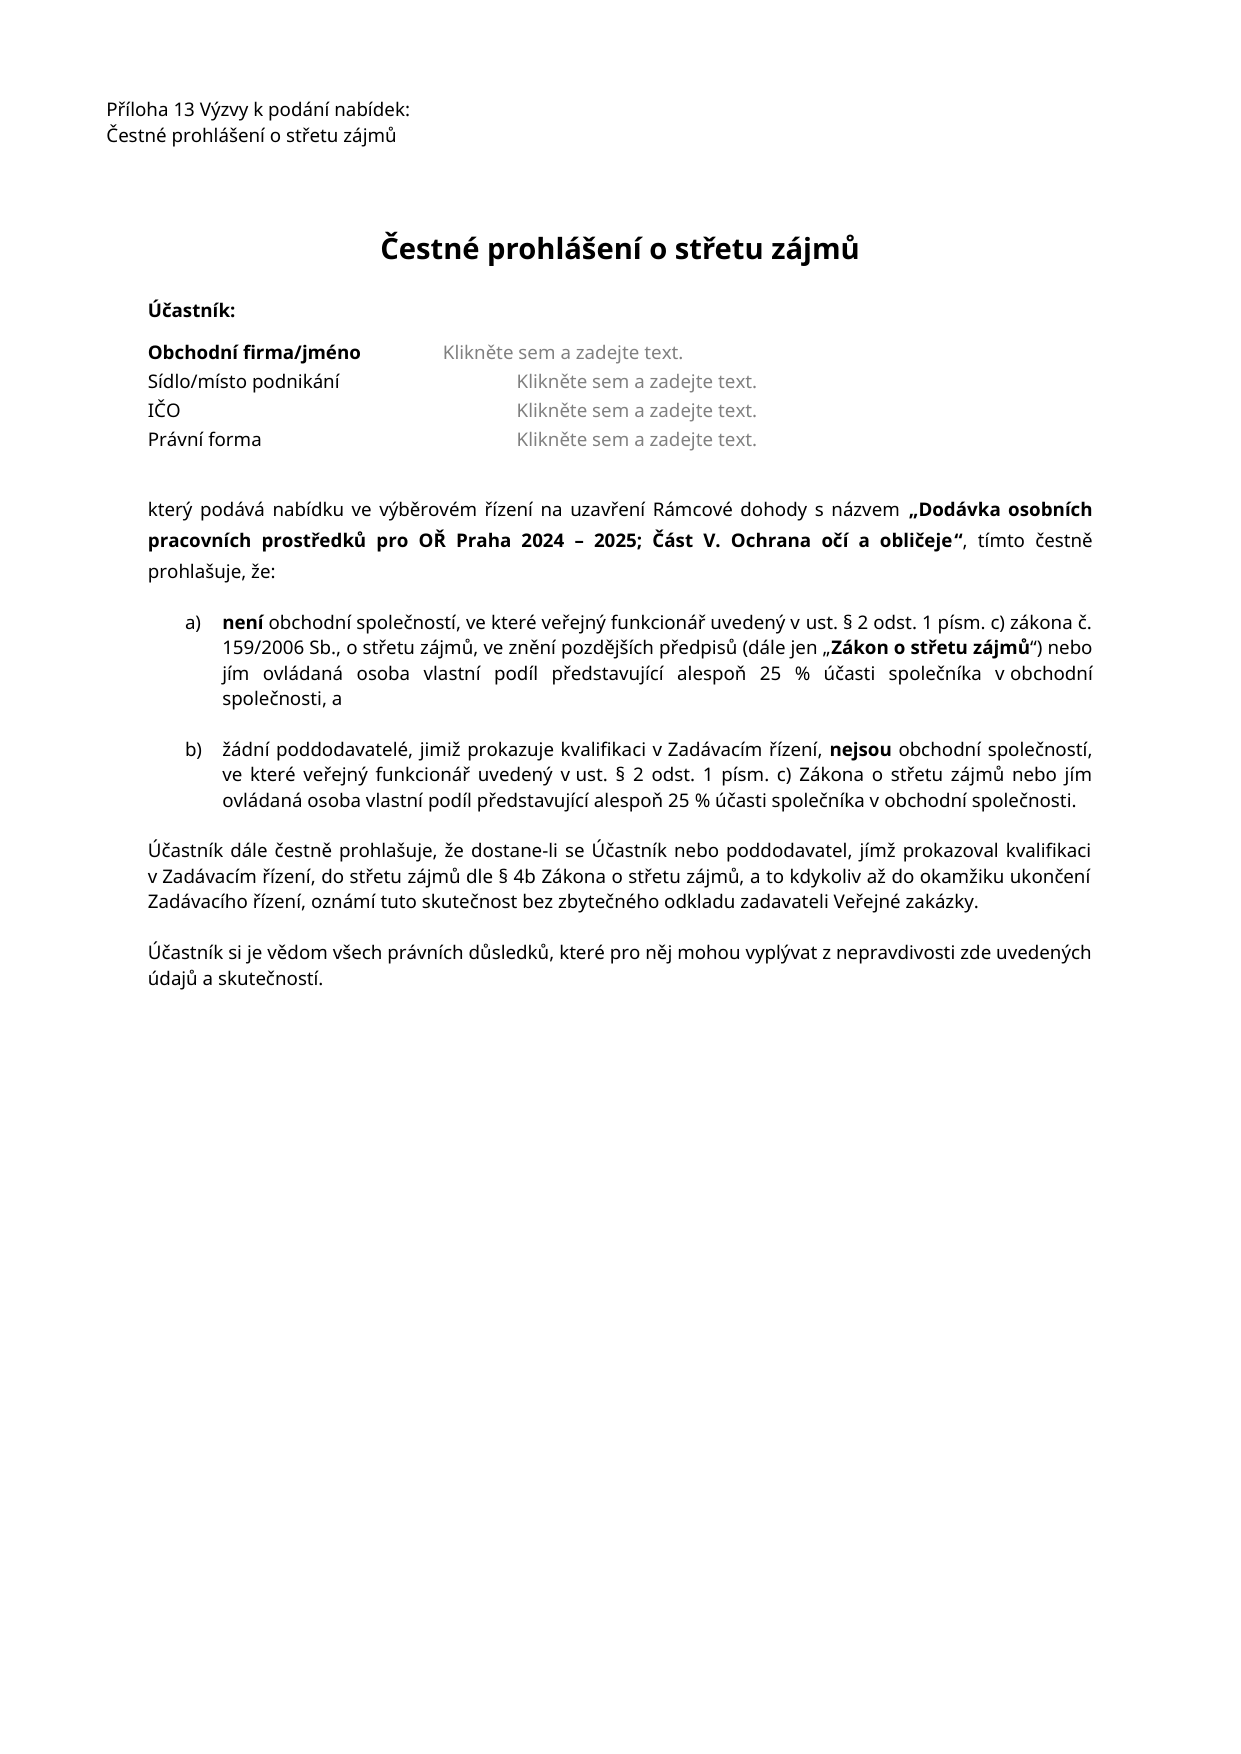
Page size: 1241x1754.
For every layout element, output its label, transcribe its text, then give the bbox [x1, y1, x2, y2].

title Čestné prohlášení o střetu zájmů [148, 228, 1093, 268]
text který podává nabídku ve výběrovém řízení na uzavření Rámcové dohody s názvem „Dodávka osobních pracovních prostředků pro OŘ Praha 2024 – 2025; Část V. Ochrana očí a obličeje“, tímto čestně prohlašuje, že: [148, 490, 1093, 584]
text Účastník: [148, 293, 1093, 324]
list žádní poddodavatelé, jimiž prokazuje kvalifikaci v Zadávacím řízení, nejsou obchodní společností, ve které veřejný funkcionář uvedený v ust. § 2 odst. 1 písm. c) Zákona o střetu zájmů nebo jím ovládaná osoba vlastní podíl představující alespoň 25 % účasti společníka v obchodní společnosti. [185, 736, 1093, 813]
text Obchodní firma/jméno [148, 336, 1093, 365]
list není obchodní společností, ve které veřejný funkcionář uvedený v ust. § 2 odst. 1 písm. c) zákona č. 159/2006 Sb., o střetu zájmů, ve znění pozdějších předpisů (dále jen „Zákon o střetu zájmů“) nebo jím ovládaná osoba vlastní podíl představující alespoň 25 % účasti společníka v obchodní společnosti, a [185, 609, 1093, 711]
text Účastník si je vědom všech právních důsledků, které pro něj mohou vyplývat z nepravdivosti zde uvedených údajů a skutečností. [148, 939, 1093, 990]
text IČO [148, 394, 1093, 423]
text Účastník dále čestně prohlašuje, že dostane-li se Účastník nebo poddodavatel, jímž prokazoval kvalifikaci v Zadávacím řízení, do střetu zájmů dle § 4b Zákona o střetu zájmů, a to kdykoliv až do okamžiku ukončení Zadávacího řízení, oznámí tuto skutečnost bez zbytečného odkladu zadavateli Veřejné zakázky. [148, 838, 1093, 914]
text Právní forma [148, 423, 1093, 452]
text Sídlo/místo podnikání [148, 365, 1093, 394]
